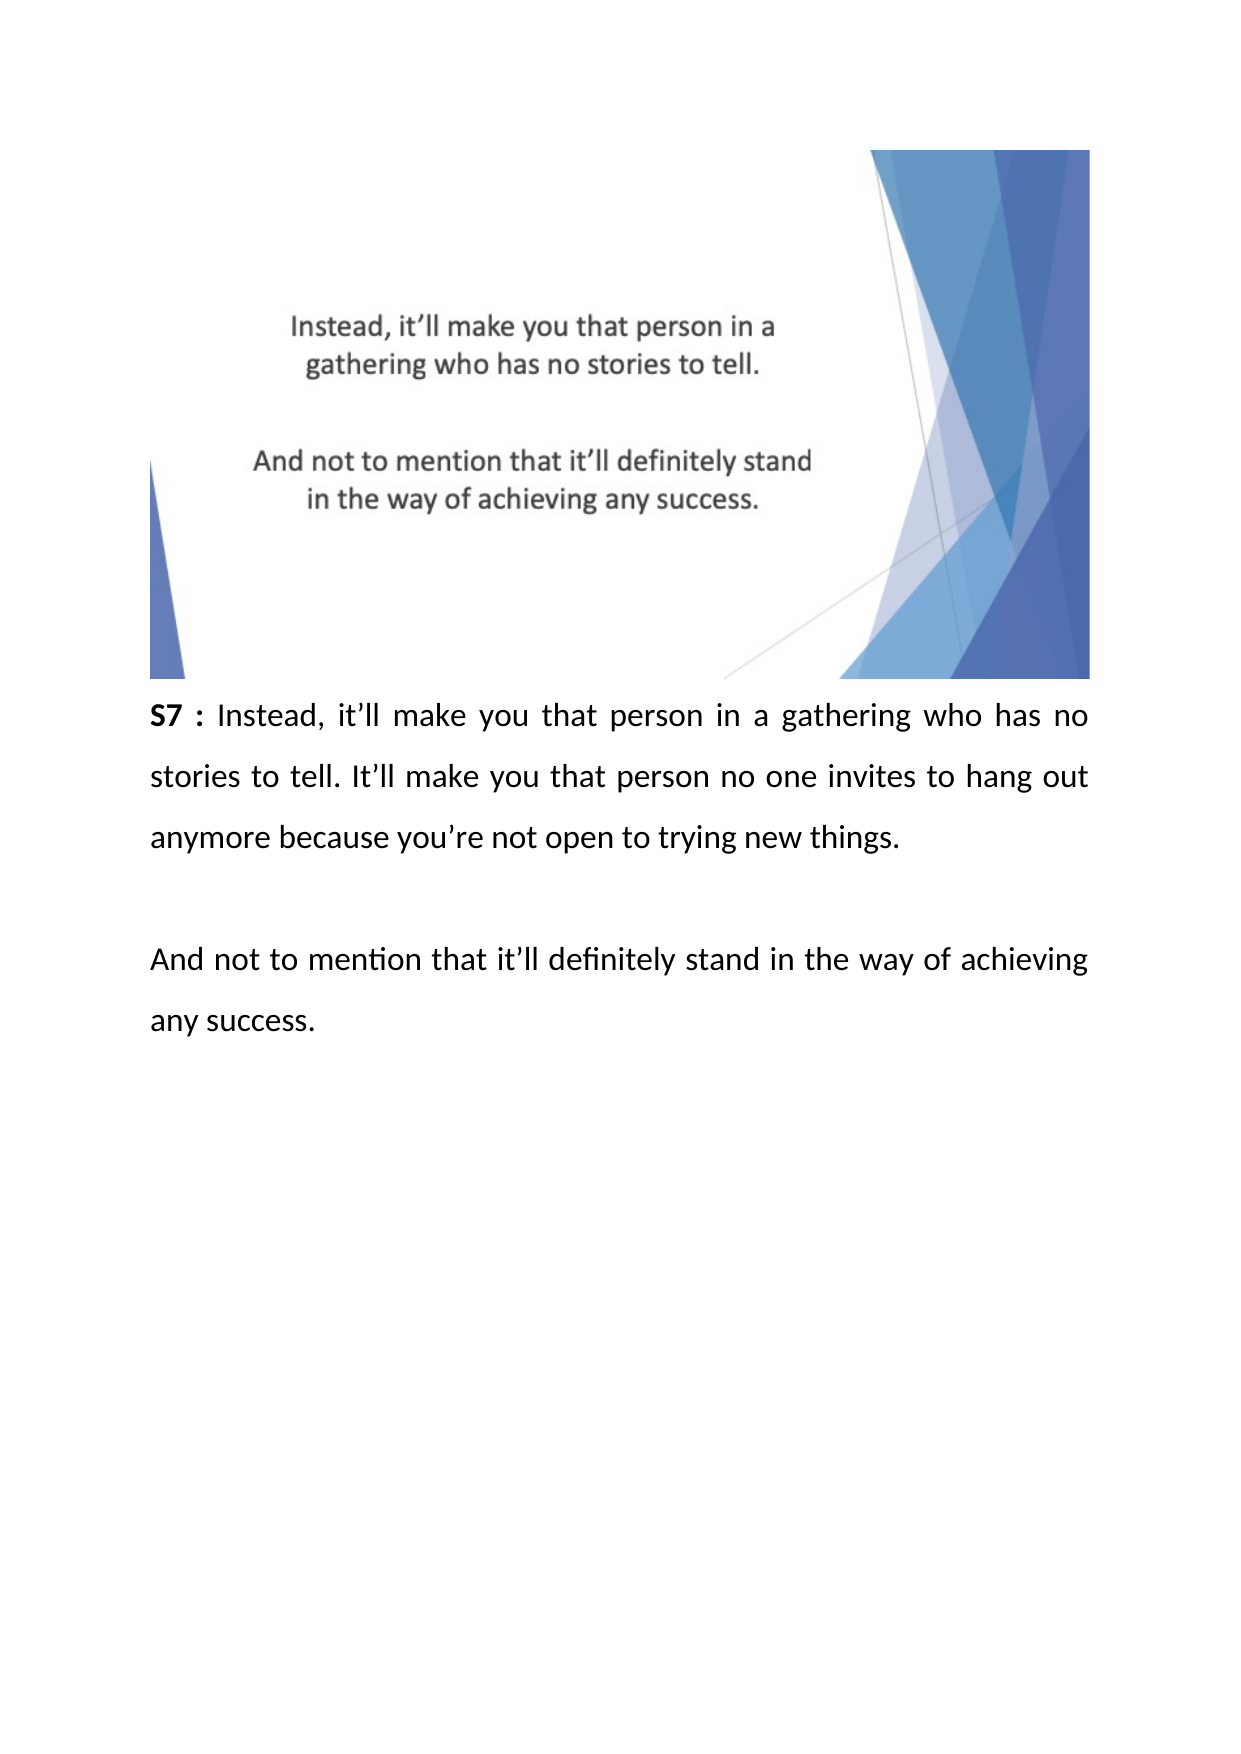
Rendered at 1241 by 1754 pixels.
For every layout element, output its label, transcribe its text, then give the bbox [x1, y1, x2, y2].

text And not to mention that it’ll definitely stand in the way of achieving any success. [150, 938, 1090, 1040]
text S7 : Instead, it’ll make you that person in a gathering who has no stories to tell. It’ll make you that person no one invites to hang out anymore because you’re not open to trying new things. [150, 694, 1090, 857]
picture [150, 150, 1090, 679]
